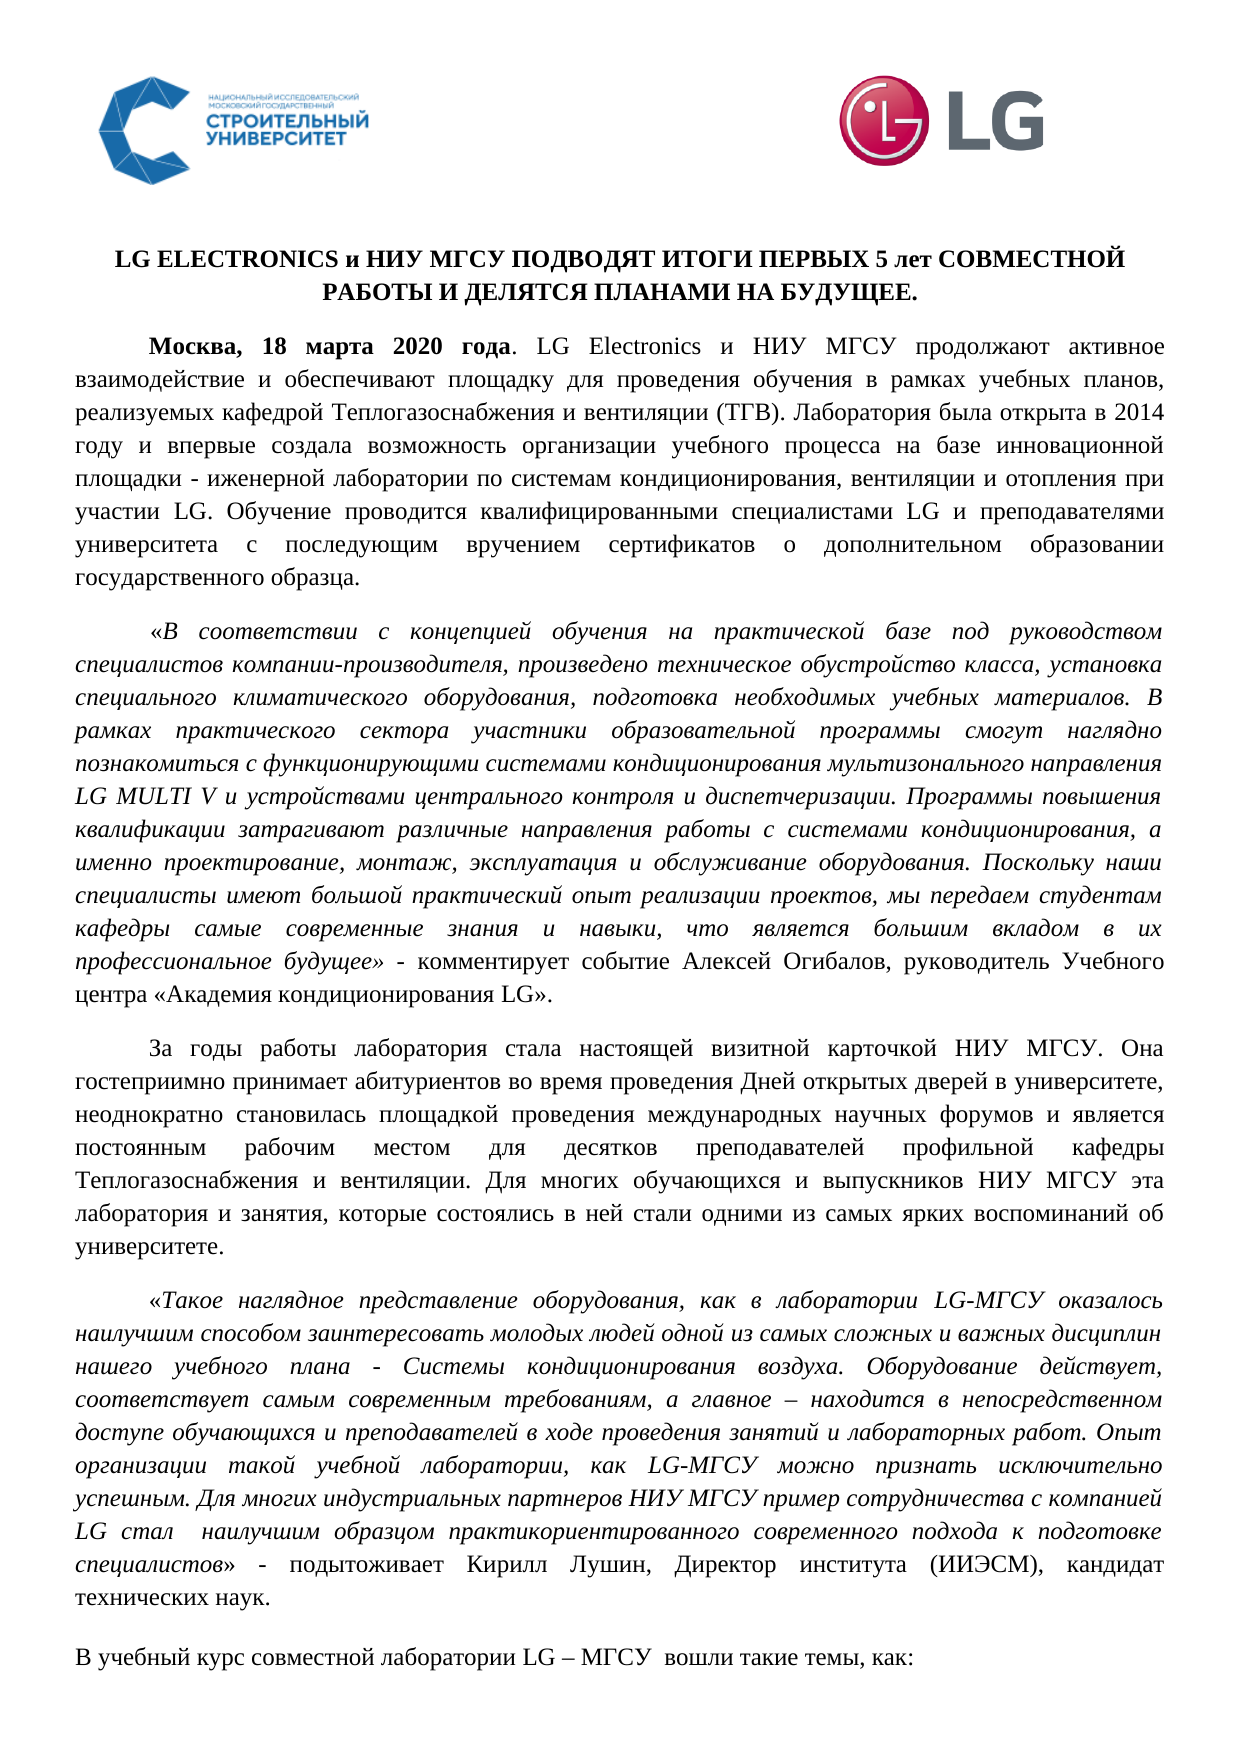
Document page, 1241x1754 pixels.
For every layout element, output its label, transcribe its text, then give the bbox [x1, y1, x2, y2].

text За годы работы лаборатория стала настоящей визитной карточкой НИУ МГСУ. Она гостеприимно принимает абитуриентов во время проведения Дней открытых дверей в университете, неоднократно становилась площадкой проведения международных научных форумов и является постоянным рабочим местом для десятков преподавателей профильной кафедры Теплогазоснабжения и вентиляции. Для многих обучающихся и выпускников НИУ МГСУ эта лаборатория и занятия, которые состоялись в ней стали одними из самых ярких воспоминаний об университете. [75, 1033, 1165, 1260]
picture [836, 73, 1049, 171]
picture [75, 73, 434, 191]
text В учебный курс совместной лаборатории LG – МГСУ вошли такие темы, как: [75, 1636, 1165, 1671]
text LG ELECTRONICS и НИУ МГСУ ПОДВОДЯТ ИТОГИ ПЕРВЫХ 5 лет СОВМЕСТНОЙ РАБОТЫ И ДЕЛЯТСЯ ПЛАНАМИ НА БУДУЩЕЕ. [75, 244, 1165, 306]
text «Такое наглядное представление оборудования, как в лаборатории LG-МГСУ оказалось наилучшим способом заинтересовать молодых людей одной из самых сложных и важных дисциплин нашего учебного плана - Системы кондиционирования воздуха. Оборудование действует, соответствует самым современным требованиям, а главное – находится в непосредственном доступе обучающихся и преподавателей в ходе проведения занятий и лабораторных работ. Опыт организации такой учебной лаборатории, как LG-МГСУ можно признать исключительно успешным. Для многих индустриальных партнеров НИУ МГСУ пример сотрудничества с компанией LG стал наилучшим образцом практикориентированного современного подхода к подготовке специалистов» - подытоживает Кирилл Лушин, Директор института (ИИЭСМ), кандидат технических наук. [75, 1285, 1165, 1611]
text «В соответствии с концепцией обучения на практической базе под руководством специалистов компании-производителя, произведено техническое обустройство класса, установка специального климатического оборудования, подготовка необходимых учебных материалов. В рамках практического сектора участники образовательной программы смогут наглядно познакомиться с функционирующими системами кондиционирования мультизонального направления LG MULTI V и устройствами центрального контроля и диспетчеризации. Программы повышения квалификации затрагивают различные направления работы с системами кондиционирования, а именно проектирование, монтаж, эксплуатация и обслуживание оборудования. Поскольку наши специалисты имеют большой практический опыт реализации проектов, мы передаем студентам кафедры самые современные знания и навыки, что является большим вкладом в их профессиональное будущее» - комментирует событие Алексей Огибалов, руководитель Учебного центра «Академия кондиционирования LG». [75, 616, 1165, 1008]
text Москва, 18 марта 2020 года. LG Electronics и НИУ МГСУ продолжают активное взаимодействие и обеспечивают площадку для проведения обучения в рамках учебных планов, реализуемых кафедрой Теплогазоснабжения и вентиляции (ТГВ). Лаборатория была открыта в 2014 году и впервые создала возможность организации учебного процесса на базе инновационной площадки - иженерной лаборатории по системам кондиционирования, вентиляции и отопления при участии LG. Обучение проводится квалифицированными специалистами LG и преподавателями университета с последующим вручением сертификатов о дополнительном образовании государственного образца. [75, 331, 1165, 591]
